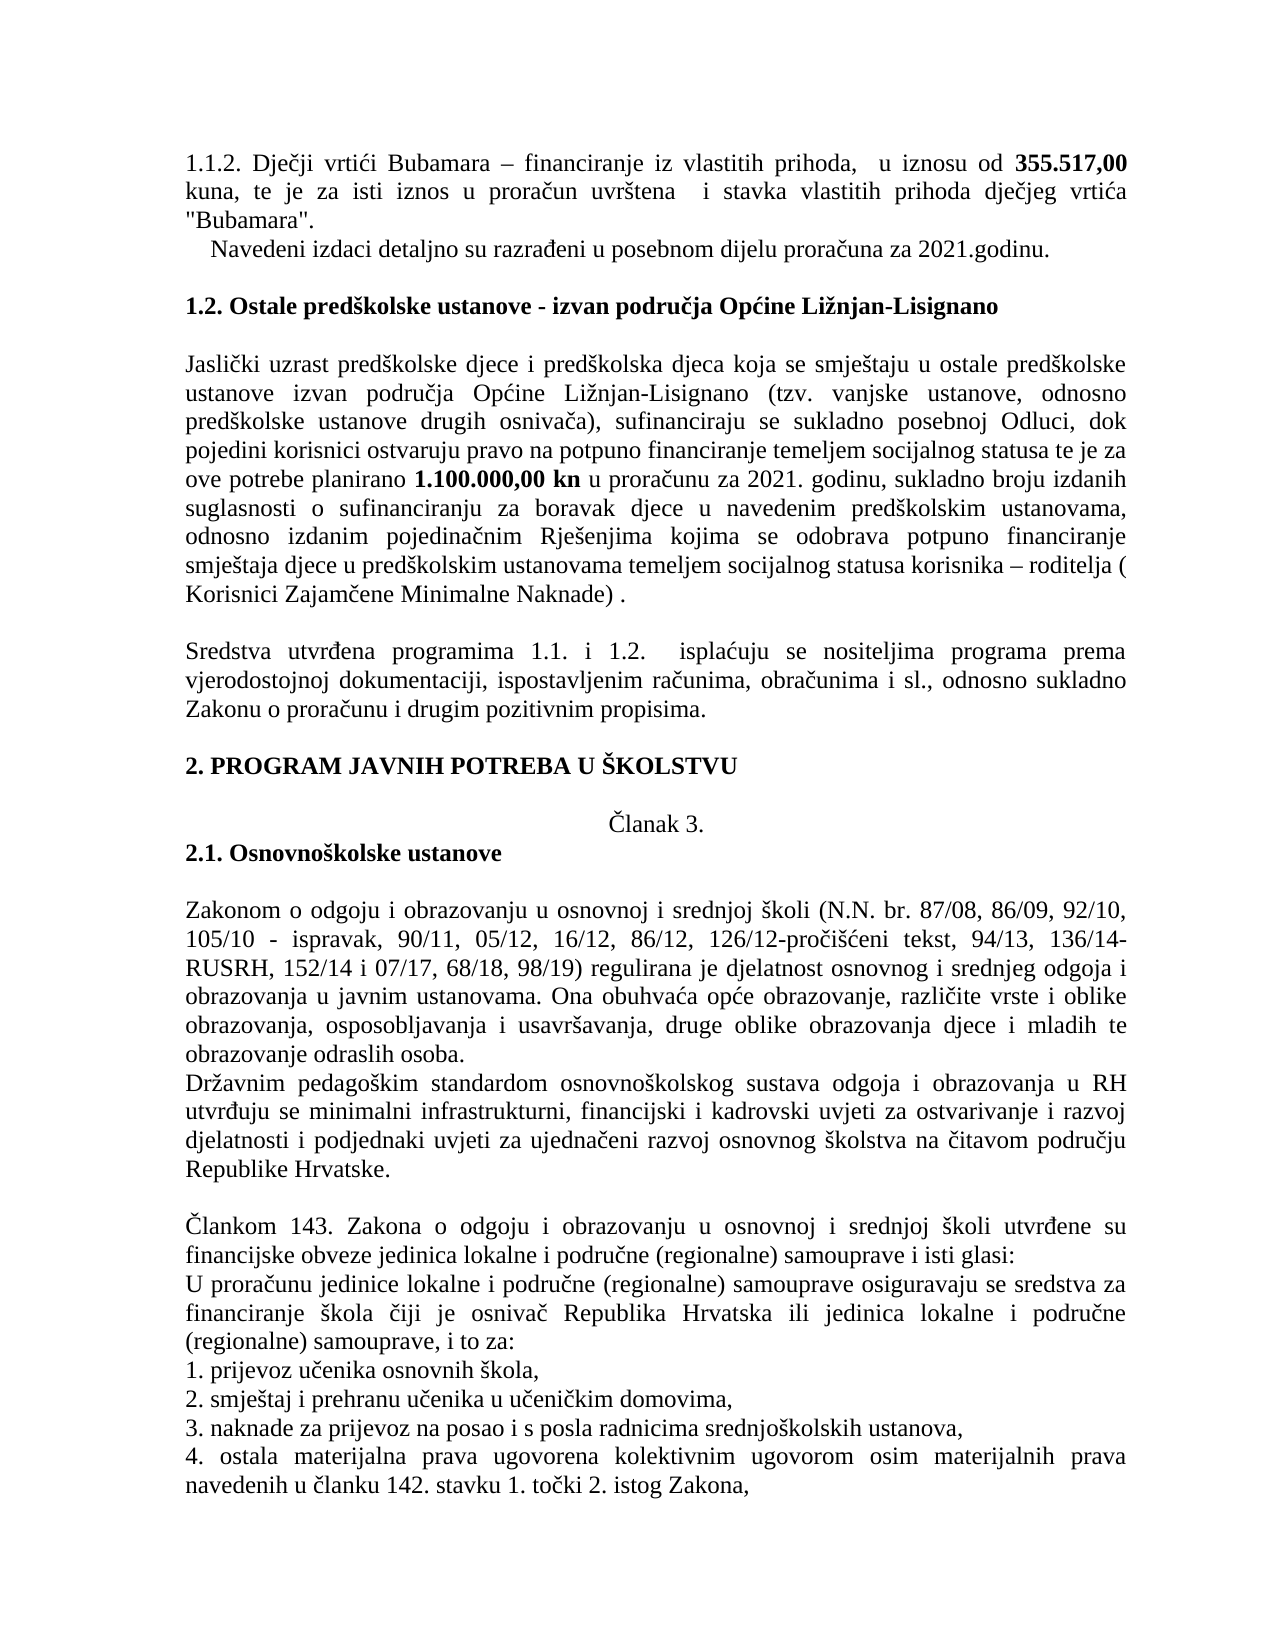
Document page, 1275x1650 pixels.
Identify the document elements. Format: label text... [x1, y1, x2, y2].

text Člankom 143. Zakona o odgoju i obrazovanju u osnovnoj i srednjoj školi utvrđene su financijske obveze jedinica lokalne i područne (regionalne) samouprave i isti glasi: [185, 1211, 1127, 1269]
text 1.2. Ostale predškolske ustanove - izvan područja Općine Ližnjan-Lisignano [185, 291, 1127, 320]
text 1.1.2. Dječji vrtići Bubamara – financiranje iz vlastitih prihoda, u iznosu od 355.517,00 kuna, te je za isti iznos u proračun uvrštena i stavka vlastitih prihoda dječjeg vrtića "Bubamara". [185, 148, 1127, 234]
text Članak 3. [185, 809, 1127, 838]
text 1. prijevoz učenika osnovnih škola, [185, 1355, 1127, 1384]
text Zakonom o odgoju i obrazovanju u osnovnoj i srednjoj školi (N.N. br. 87/08, 86/09, 92/10, 105/10 - ispravak, 90/11, 05/12, 16/12, 86/12, 126/12-pročišćeni tekst, 94/13, 136/14-RUSRH, 152/14 i 07/17, 68/18, 98/19) regulirana je djelatnost osnovnog i srednjeg odgoja i obrazovanja u javnim ustanovama. Ona obuhvaća opće obrazovanje, različite vrste i oblike obrazovanja, osposobljavanja i usavršavanja, druge oblike obrazovanja djece i mladih te obrazovanje odraslih osoba. [185, 895, 1127, 1068]
text 2. PROGRAM JAVNIH POTREBA U ŠKOLSTVU [185, 751, 1127, 780]
text 2. smještaj i prehranu učenika u učeničkim domovima, [185, 1384, 1127, 1413]
text Državnim pedagoškim standardom osnovnoškolskog sustava odgoja i obrazovanja u RH utvrđuju se minimalni infrastrukturni, financijski i kadrovski uvjeti za ostvarivanje i razvoj djelatnosti i podjednaki uvjeti za ujednačeni razvoj osnovnog školstva na čitavom području Republike Hrvatske. [185, 1068, 1127, 1183]
text Jaslički uzrast predškolske djece i predškolska djeca koja se smještaju u ostale predškolske ustanove izvan područja Općine Ližnjan-Lisignano (tzv. vanjske ustanove, odnosno predškolske ustanove drugih osnivača), sufinanciraju se sukladno posebnoj Odluci, dok pojedini korisnici ostvaruju pravo na potpuno financiranje temeljem socijalnog statusa te je za ove potrebe planirano 1.100.000,00 kn u proračunu za 2021. godinu, sukladno broju izdanih suglasnosti o sufinanciranju za boravak djece u navedenim predškolskim ustanovama, odnosno izdanim pojedinačnim Rješenjima kojima se odobrava potpuno financiranje smještaja djece u predškolskim ustanovama temeljem socijalnog statusa korisnika – roditelja ( Korisnici Zajamčene Minimalne Naknade) . [185, 349, 1127, 608]
text 2.1. Osnovnoškolske ustanove [185, 838, 1127, 866]
text U proračunu jedinice lokalne i područne (regionalne) samouprave osiguravaju se sredstva za financiranje škola čiji je osnivač Republika Hrvatska ili jedinica lokalne i područne (regionalne) samouprave, i to za: [185, 1269, 1127, 1355]
text Navedeni izdaci detaljno su razrađeni u posebnom dijelu proračuna za 2021.godinu. [185, 234, 1127, 263]
text Sredstva utvrđena programima 1.1. i 1.2. isplaćuju se nositeljima programa prema vjerodostojnoj dokumentaciji, ispostavljenim računima, obračunima i sl., odnosno sukladno Zakonu o proračunu i drugim pozitivnim propisima. [185, 636, 1127, 723]
text 4. ostala materijalna prava ugovorena kolektivnim ugovorom osim materijalnih prava navedenih u članku 142. stavku 1. točki 2. istog Zakona, [185, 1441, 1127, 1499]
text 3. naknade za prijevoz na posao i s posla radnicima srednjoškolskih ustanova, [185, 1413, 1127, 1441]
